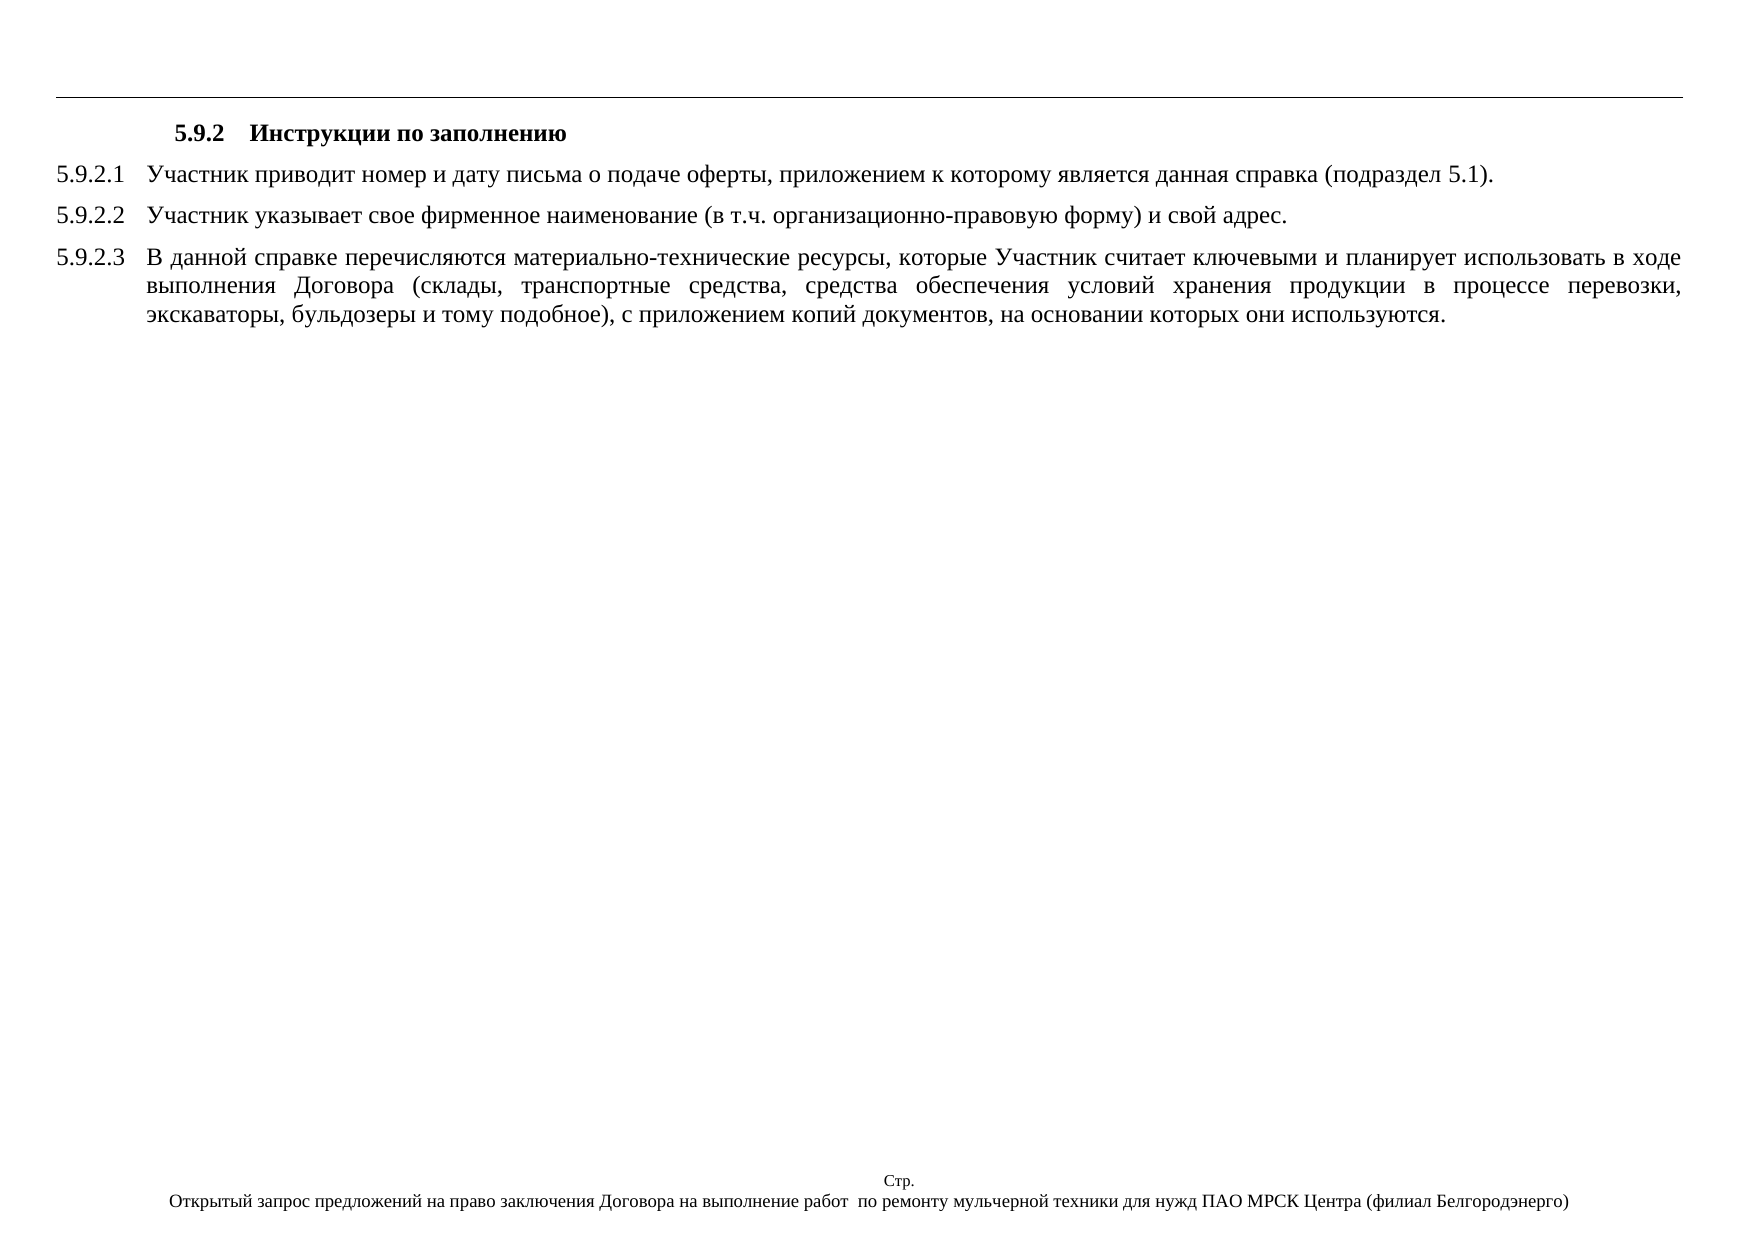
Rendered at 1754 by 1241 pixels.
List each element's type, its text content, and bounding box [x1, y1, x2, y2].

list Участник указывает свое фирменное наименование (в т.ч. организационно-правовую форму) и свой адрес. [56, 201, 1683, 229]
list Участник приводит номер и дату письма о подаче оферты, приложением к которому является данная справка (подраздел 5.1). [56, 159, 1683, 188]
list В данной справке перечисляются материально-технические ресурсы, которые Участник считает ключевыми и планирует использовать в ходе выполнения Договора (склады, транспортные средства, средства обеспечения условий хранения продукции в процессе перевозки, экскаваторы, бульдозеры и тому подобное), с приложением копий документов, на основании которых они используются. [56, 242, 1683, 328]
subtitle Инструкции по заполнению [174, 118, 1683, 147]
